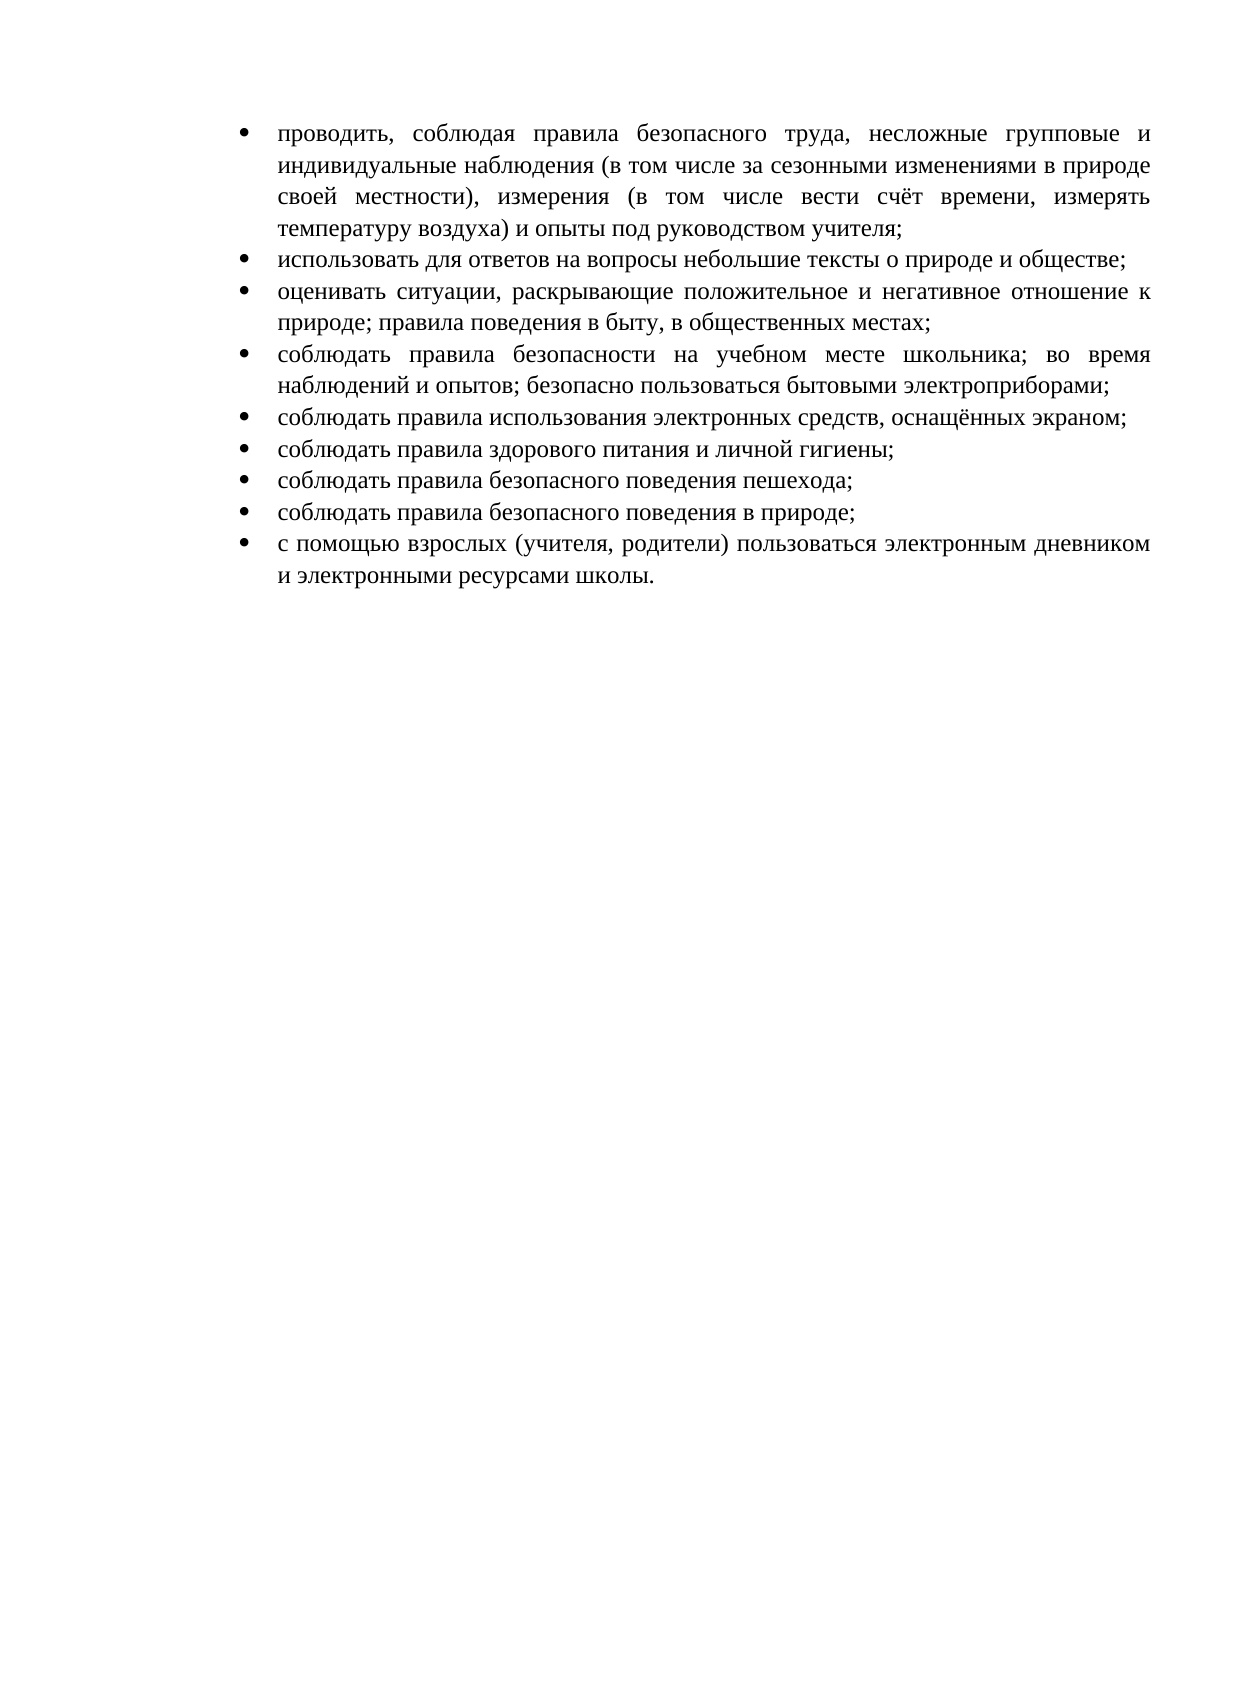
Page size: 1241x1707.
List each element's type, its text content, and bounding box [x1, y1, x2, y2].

list использовать для ответов на вопросы небольшие тексты о природе и обществе; [240, 244, 1152, 273]
list соблюдать правила использования электронных средств, оснащённых экраном; [240, 402, 1152, 431]
list проводить, соблюдая правила безопасного труда, несложные групповые и индивидуальные наблюдения (в том числе за сезонными изменениями в природе своей местности), измерения (в том числе вести счёт времени, измерять температуру воздуха) и опыты под руководством учителя; [240, 118, 1152, 242]
list соблюдать правила безопасного поведения в природе; [240, 497, 1152, 526]
list соблюдать правила безопасного поведения пешехода; [240, 465, 1152, 494]
list соблюдать правила безопасности на учебном месте школьника; во время наблюдений и опытов; безопасно пользоваться бытовыми электроприборами; [240, 339, 1152, 399]
list оценивать ситуации, раскрывающие положительное и негативное отношение к природе; правила поведения в быту, в общественных местах; [240, 276, 1152, 336]
list с помощью взрослых (учителя, родители) пользоваться электронным дневником и электронными ресурсами школы. [240, 528, 1152, 589]
list соблюдать правила здорового питания и личной гигиены; [240, 434, 1152, 462]
